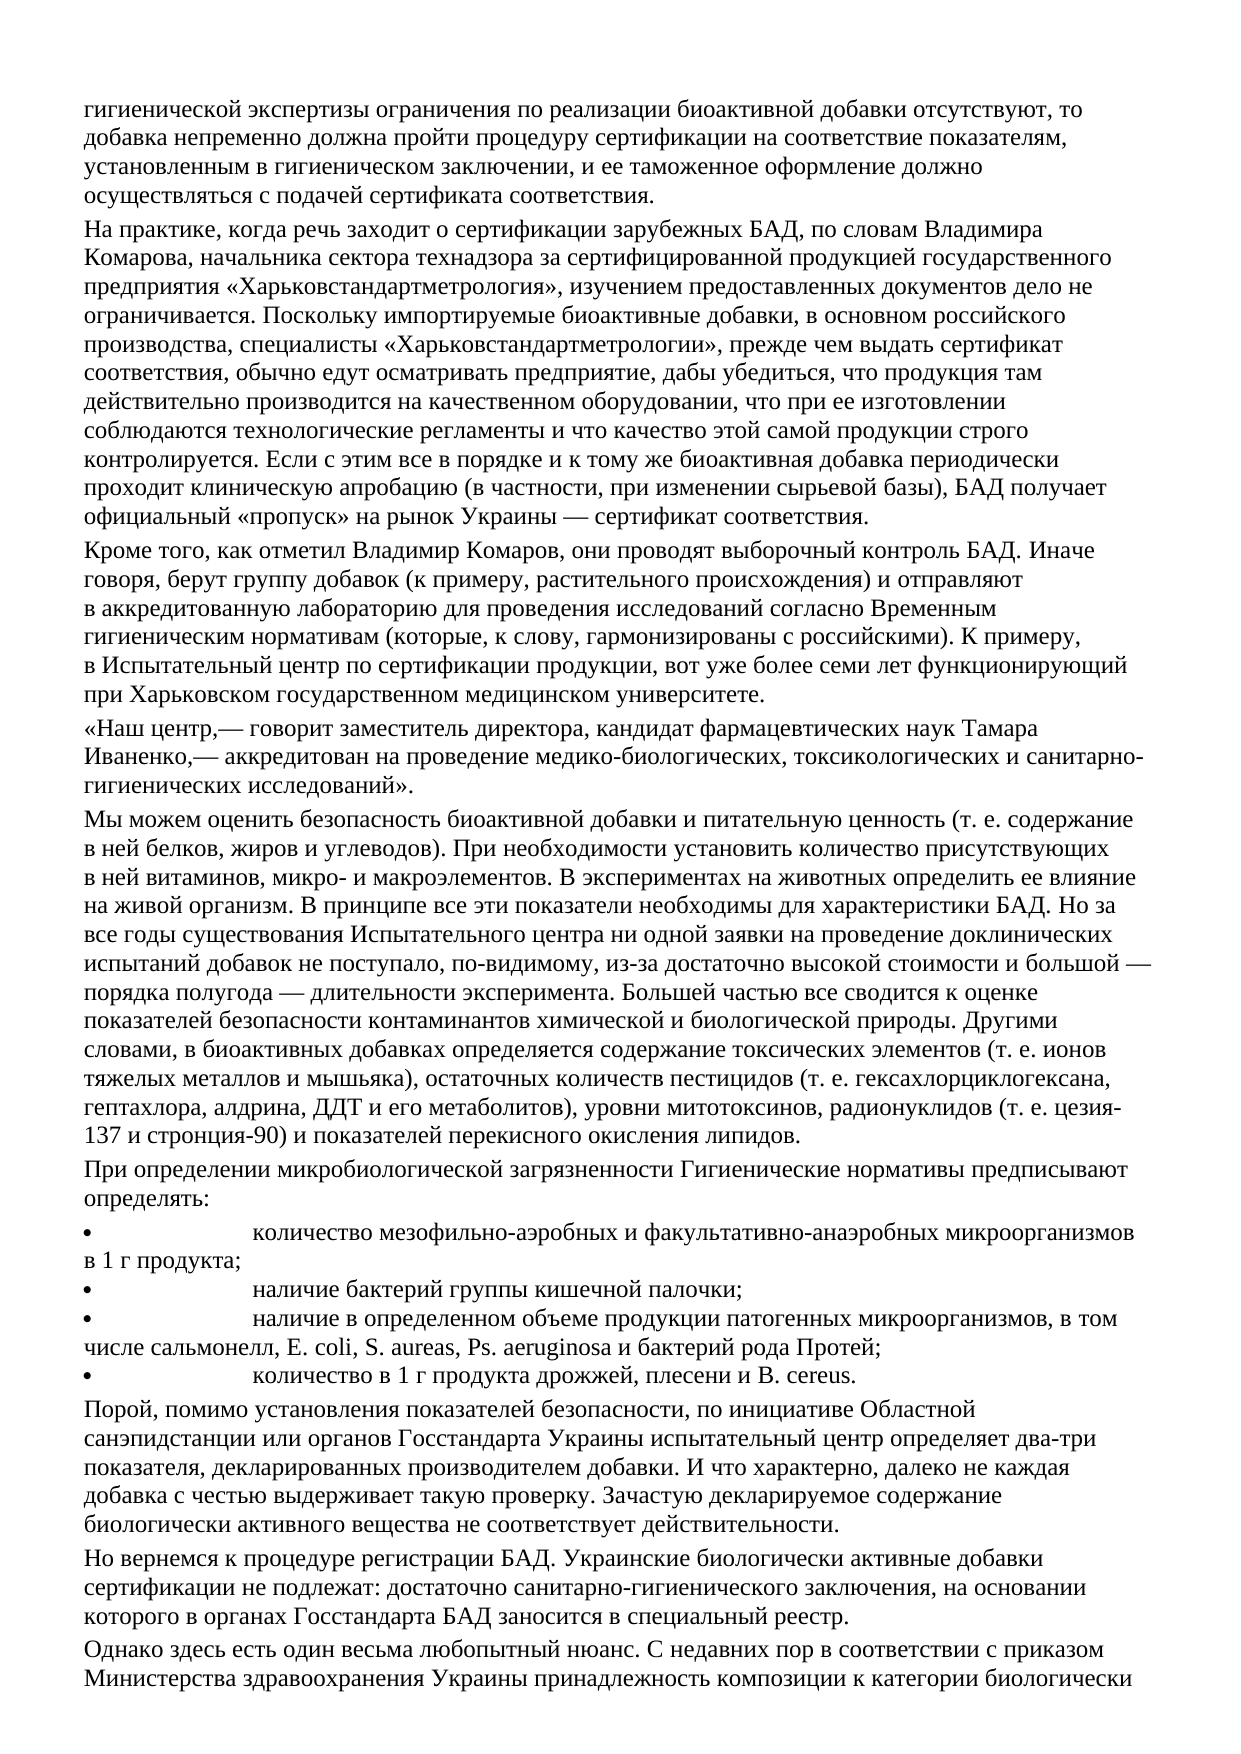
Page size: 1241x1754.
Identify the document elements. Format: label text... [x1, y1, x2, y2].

list наличие в определенном объеме продукции патогенных микроорганизмов, в том числе сальмонелл, E. сoli, S. аureas, Ps. aeruginosa и бактерий рода Протей; [83, 1303, 1152, 1361]
list количество мезофильно-аэробных и факультативно-анаэробных микроорганизмов в 1 г продукта; [83, 1217, 1152, 1274]
text Но вернемся к процедуре регистрации БАД. Украинские биологически активные добавки сертификации не подлежат: достаточно санитарно-гигиенического заключения, на основании которого в органах Госстандарта БАД заносится в специальный реестр. [83, 1543, 1152, 1629]
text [83, 1634, 1152, 1692]
text «Наш центр,— говорит заместитель директора, кандидат фармацевтических наук Тамара Иваненко,— аккредитован на проведение медико-биологических, токсикологических и санитарно-гигиенических исследований». [83, 713, 1152, 799]
text При определении микробиологической загрязненности Гигиенические нормативы предписывают определять: [83, 1154, 1152, 1212]
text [83, 94, 1152, 209]
text На практике, когда речь заходит о сертификации зарубежных БАД, по словам Владимира Комарова, начальника сектора технадзора за сертифицированной продукцией государственного предприятия «Харьковстандартметрология», изучением предоставленных документов дело не ограничивается. Поскольку импортируемые биоактивные добавки, в основном российского производства, специалисты «Харьковстандартметрологии», прежде чем выдать сертификат соответствия, обычно едут осматривать предприятие, дабы убедиться, что продукция там действительно производится на качественном оборудовании, что при ее изготовлении соблюдаются технологические регламенты и что качество этой самой продукции строго контролируется. Если с этим все в порядке и к тому же биоактивная добавка периодически проходит клиническую апробацию (в частности, при изменении сырьевой базы), БАД получает официальный «пропуск» на рынок Украины — сертификат соответствия. [83, 214, 1152, 530]
text Мы можем оценить безопасность биоактивной добавки и питательную ценность (т. е. содержание в ней белков, жиров и углеводов). При необходимости установить количество присутствующих в ней витаминов, микро- и макроэлементов. В экспериментах на животных определить ее влияние на живой организм. В принципе все эти показатели необходимы для характеристики БАД. Но за все годы существования Испытательного центра ни одной заявки на проведение доклинических испытаний добавок не поступало, по-видимому, из-за достаточно высокой стоимости и большой — порядка полугода — длительности эксперимента. Большей частью все сводится к оценке показателей безопасности контаминантов химической и биологической природы. Другими словами, в биоактивных добавках определяется содержание токсических элементов (т. е. ионов тяжелых металлов и мышьяка), остаточных количеств пестицидов (т. е. гексахлорциклогексана, гептахлора, алдрина, ДДТ и его метаболитов), уровни митотоксинов, радионуклидов (т. е. цезия-137 и стронция-90) и показателей перекисного окисления липидов. [83, 804, 1152, 1149]
text Порой, помимо установления показателей безопасности, по инициативе Областной санэпидстанции или органов Госстандарта Украины испытательный центр определяет два-три показателя, декларированных производителем добавки. И что характерно, далеко не каждая добавка с честью выдерживает такую проверку. Зачастую декларируемое содержание биологически активного вещества не соответствует действительности. [83, 1394, 1152, 1538]
list количество в 1 г продукта дрожжей, плесени и B. cereus. [83, 1361, 1152, 1389]
text Кроме того, как отметил Владимир Комаров, они проводят выборочный контроль БАД. Иначе говоря, берут группу добавок (к примеру, растительного происхождения) и отправляют в аккредитованную лабораторию для проведения исследований согласно Временным гигиеническим нормативам (которые, к слову, гармонизированы с российскими). К примеру, в Испытательный центр по сертификации продукции, вот уже более семи лет функционирующий при Харьковском государственном медицинском университете. [83, 535, 1152, 708]
list наличие бактерий группы кишечной палочки; [83, 1274, 1152, 1303]
